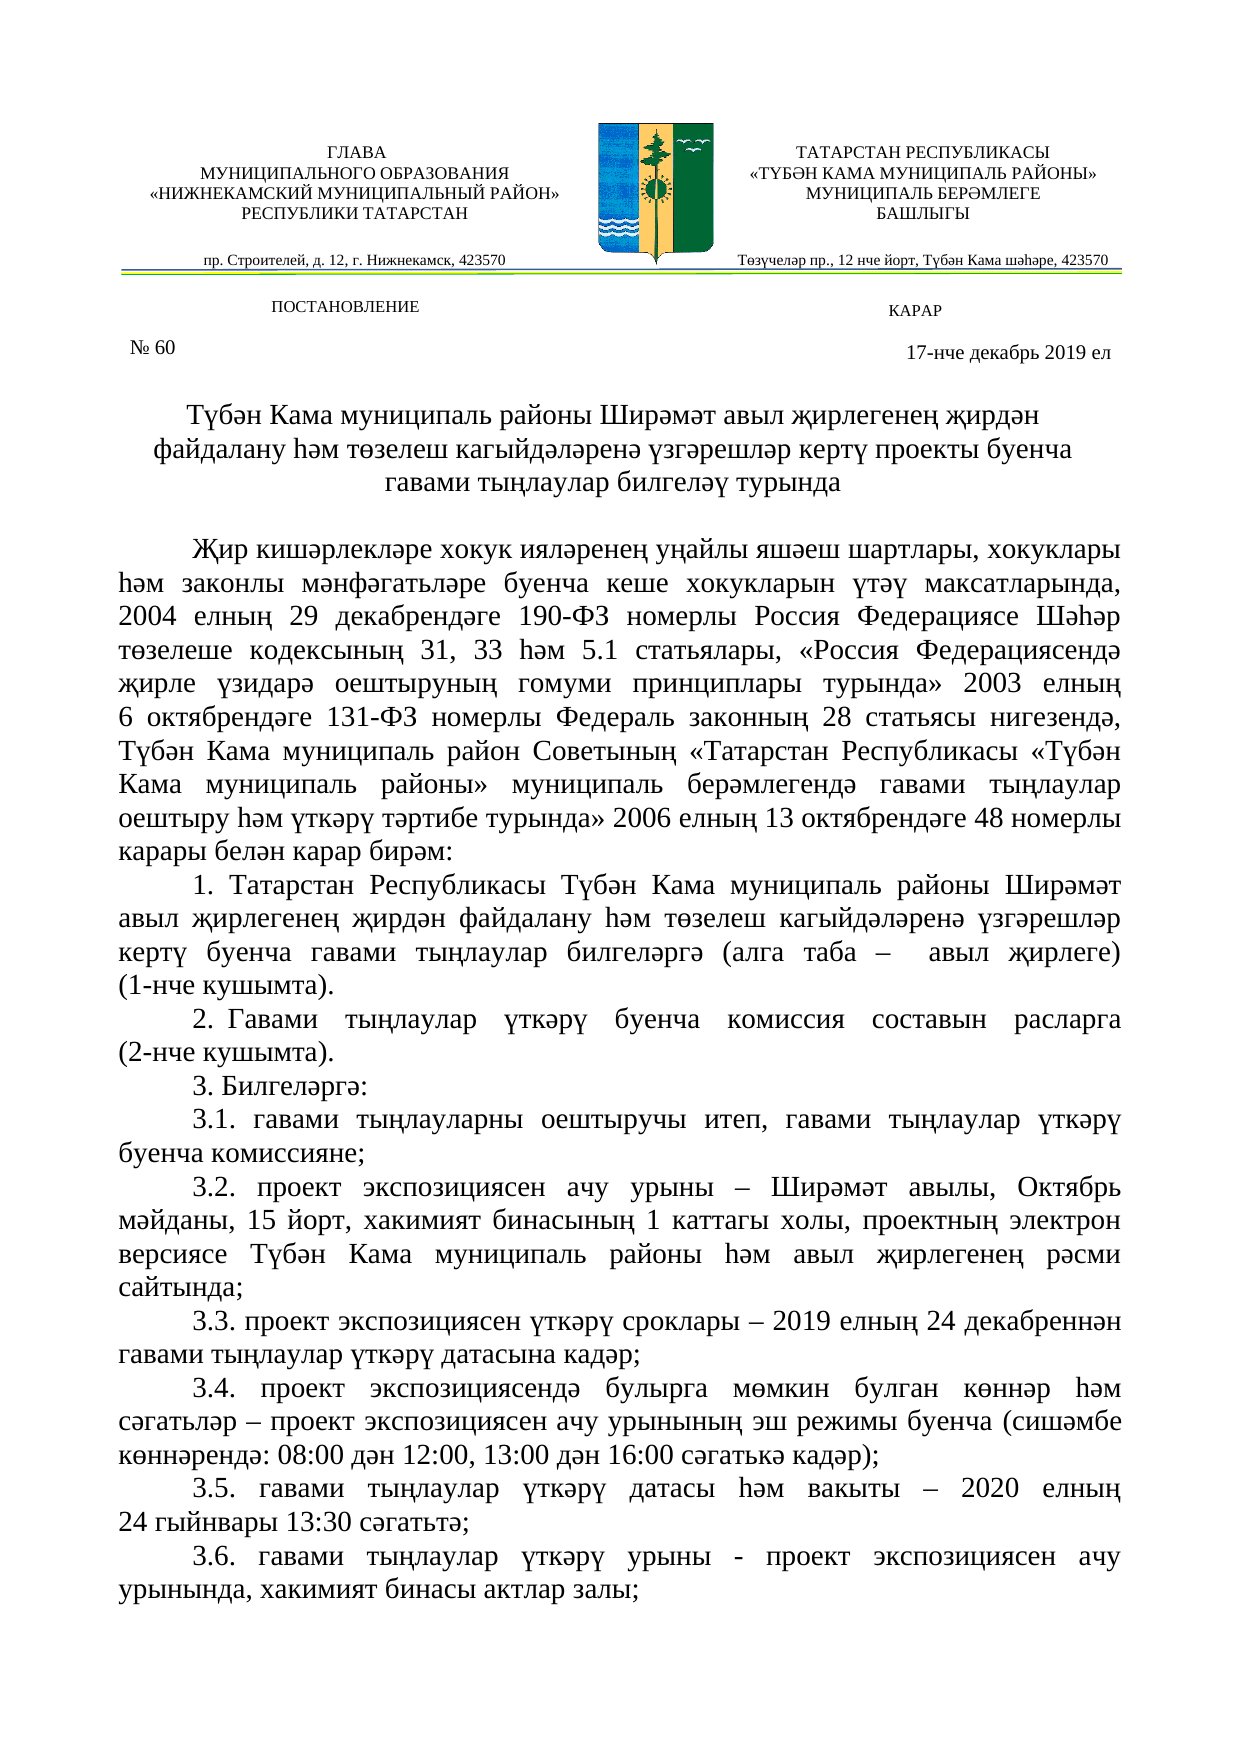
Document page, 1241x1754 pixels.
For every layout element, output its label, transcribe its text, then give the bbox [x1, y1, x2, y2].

text 3.2. проект экспозициясен ачу урыны – Ширәмәт авылы, Октябрь мәйданы, 15 йорт, хакимият бинасының 1 каттагы холы, проектның электрон версиясе Түбән Кама муниципаль районы һәм авыл җирлегенең рәсми сайтында; [118, 1169, 1122, 1303]
table_header Түбән Кама муниципаль районы Ширәмәт авыл җирлегенең җирдән файдалану һәм төзелеш кагыйдәләренә үзгәрешләр кертү проекты буенча гавами тыңлаулар билгеләү турында [107, 364, 1122, 498]
text 2. Гавами тыңлаулар үткәрү буенча комиссия составын расларга (2-нче кушымта). [118, 1001, 1122, 1068]
table_header ГЛАВА МУНИЦИПАЛЬНОГО ОБРАЗОВАНИЯ «НИЖНЕКАМСКИЙ МУНИЦИПАЛЬНЫЙ РАЙОН» РЕСПУБЛИКИ ТАТАРСТАН пр. Строителей, д. 12, г. Нижнекамск, 423570 [118, 118, 590, 269]
text 3.1. гавами тыңлауларны оештыручы итеп, гавами тыңлаулар үткәрү буенча комиссияне; [118, 1102, 1122, 1169]
picture [590, 118, 722, 268]
table_cell КАРАР 17-нче декабрь 2019 ел [665, 274, 1122, 364]
text 3.3. проект экспозициясен үткәрү сроклары – 2019 елның 24 декабреннән гавами тыңлаулар үткәрү датасына кадәр; [118, 1303, 1122, 1370]
text 3. Билгеләргә: [118, 1068, 1122, 1102]
text Җир кишәрлекләре хокук ияләренең уңайлы яшәеш шартлары, хокуклары һәм законлы мәнфәгатьләре буенча кеше хокукларын үтәү максатларында, 2004 елның 29 декабрендәге 190-ФЗ номерлы Россия Федерациясе Шәһәр төзелеше кодексының 31, 33 һәм 5.1 статьялары, «Россия Федерациясендә җирле үзидарә оештыруның гомуми принциплары турында» 2003 елның 6 октябрендәге 131-ФЗ номерлы Федераль законның 28 статьясы нигезендә, Түбән Кама муниципаль район Советының «Татарстан Республикасы «Түбән Кама муниципаль районы» муниципаль берәмлегендә гавами тыңлаулар оештыру һәм үткәрү тәртибе турында» 2006 елның 13 октябрендәге 48 номерлы карары белән карар бирәм: [118, 531, 1122, 867]
table_header ТАТАРСТАН РЕСПУБЛИКАСЫ «ТҮБӘН КАМА МУНИЦИПАЛЬ РАЙОНЫ» МУНИЦИПАЛЬ БЕРӘМЛЕГЕ БАШЛЫГЫ Төзүчеләр пр., 12 нче йорт, Түбән Кама шәһәре, 423570 [724, 118, 1122, 268]
table_cell ПОСТАНОВЛЕНИЕ № 60 [118, 269, 664, 364]
text 1. Татарстан Республикасы Түбән Кама муниципаль районы Ширәмәт авыл җирлегенең җирдән файдалану һәм төзелеш кагыйдәләренә үзгәрешләр кертү буенча гавами тыңлаулар билгеләргә (алга таба – авыл җирлеге) (1-нче кушымта). [118, 867, 1122, 1001]
text 3.5. гавами тыңлаулар үткәрү датасы һәм вакыты – 2020 елның 24 гыйнвары 13:30 сәгатьтә; [118, 1471, 1122, 1538]
text 3.4. проект экспозициясендә булырга мөмкин булган көннәр һәм сәгатьләр – проект экспозициясен ачу урынының эш режимы буенча (сишәмбе көннәрендә: 08:00 дән 12:00, 13:00 дән 16:00 сәгатькә кадәр); [118, 1370, 1122, 1471]
text 3.6. гавами тыңлаулар үткәрү урыны - проект экспозициясен ачу урынында, хакимият бинасы актлар залы; [118, 1538, 1122, 1605]
